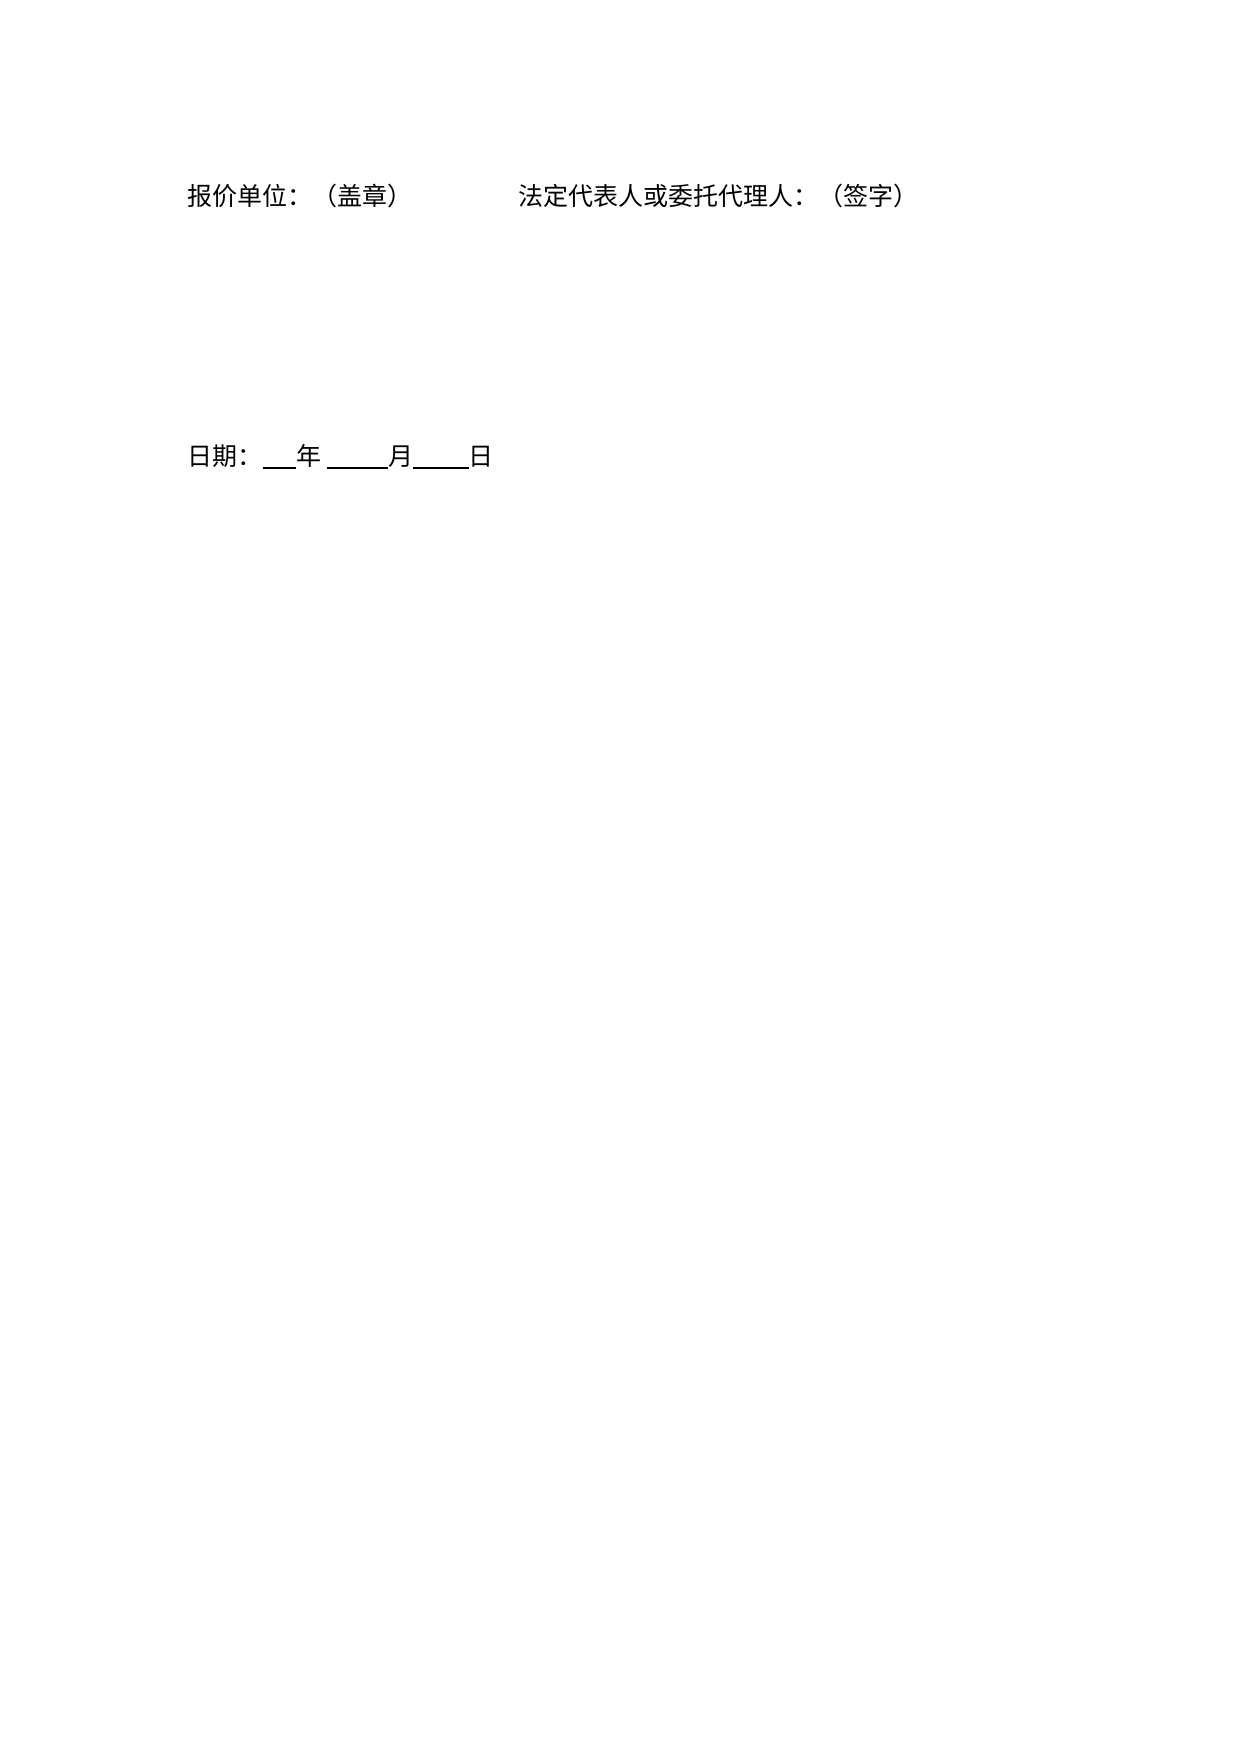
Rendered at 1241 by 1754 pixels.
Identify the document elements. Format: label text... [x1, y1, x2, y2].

text 日期： 年 月 日 [187, 422, 1053, 487]
text 报价单位：（盖章） 法定代表人或委托代理人：（签字） [187, 162, 1053, 227]
